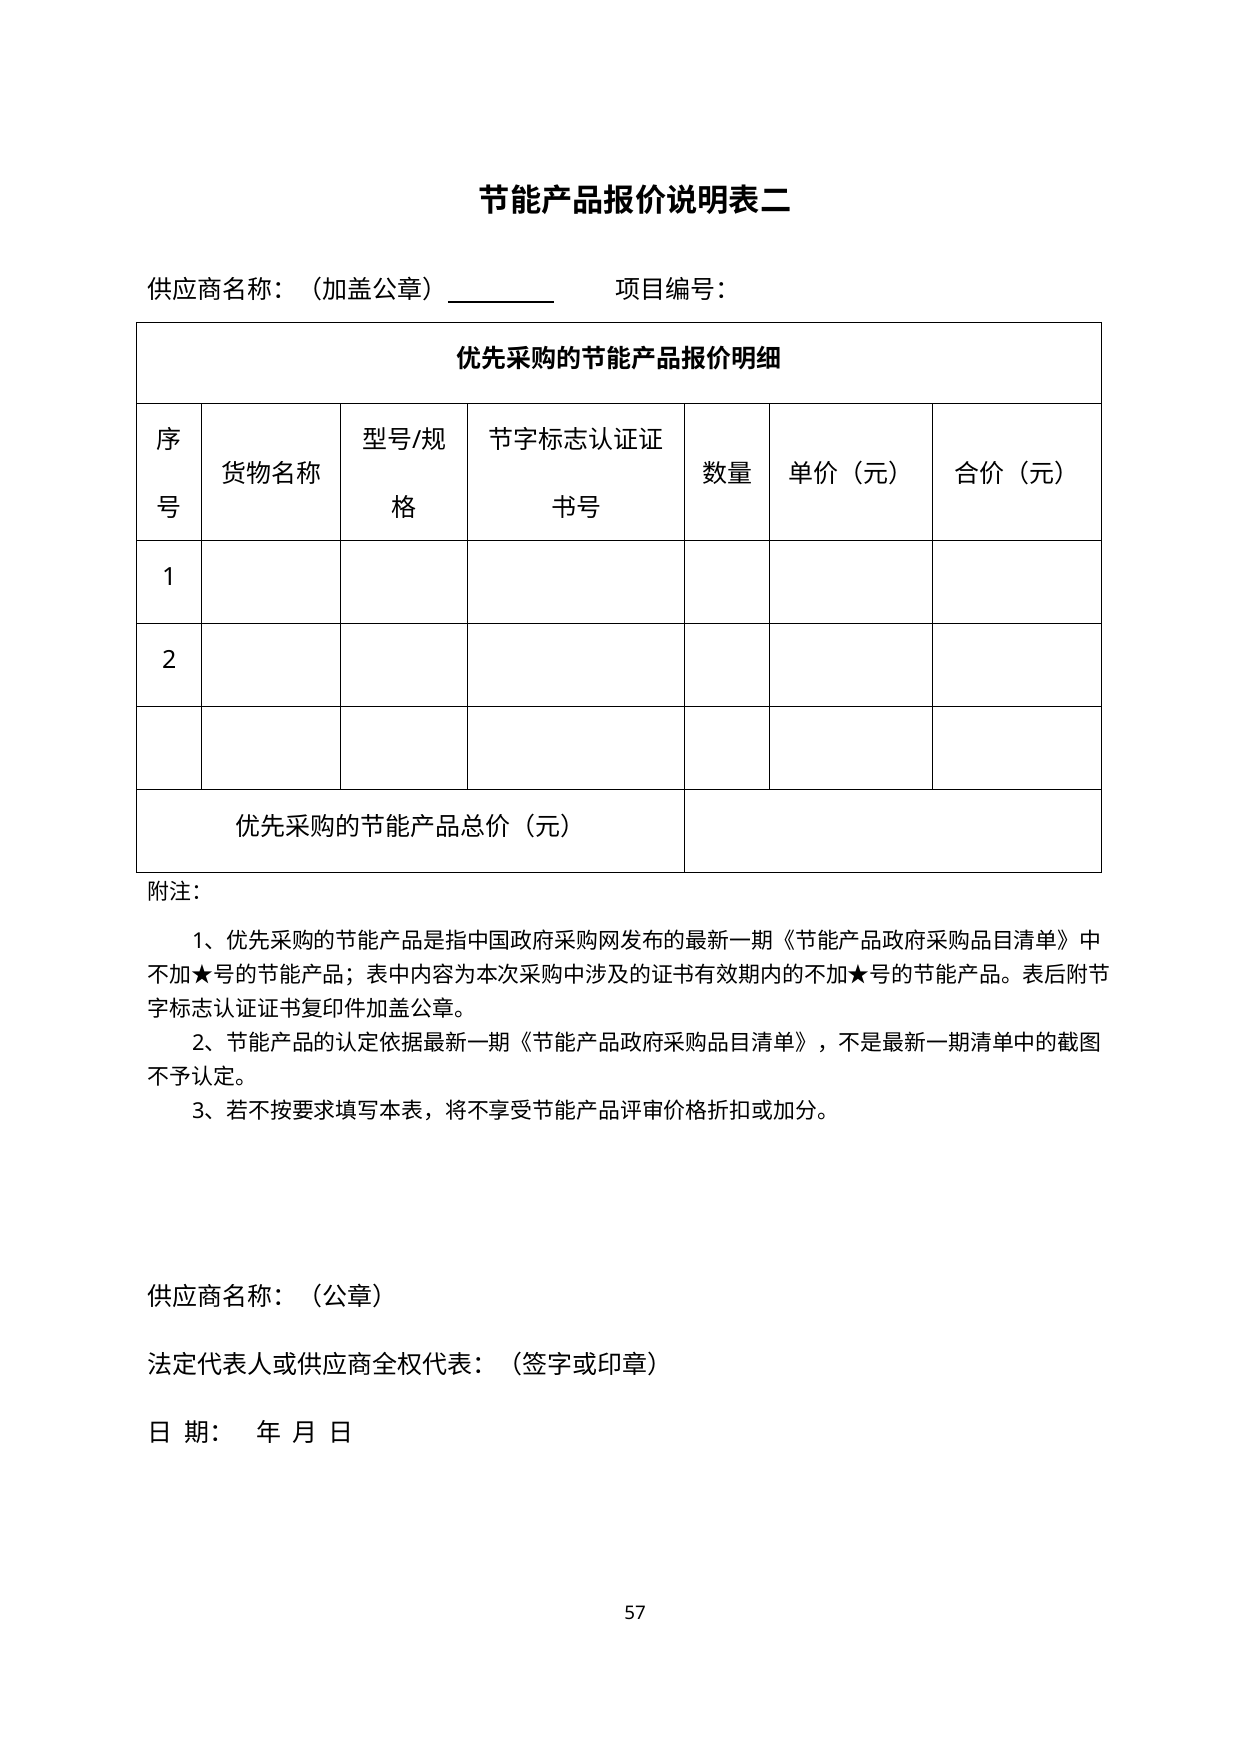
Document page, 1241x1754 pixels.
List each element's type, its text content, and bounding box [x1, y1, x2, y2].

table_cell [468, 707, 684, 789]
table_cell [202, 624, 340, 706]
table_cell [770, 541, 932, 623]
text 节能产品报价说明表二 [148, 164, 1122, 232]
table_cell [685, 624, 769, 706]
text 法定代表人或供应商全权代表：（签字或印章） [148, 1329, 1122, 1396]
table_cell 序号 [137, 404, 201, 539]
table_cell 货物名称 [202, 404, 340, 539]
table_cell 型号/规格 [341, 404, 467, 539]
table_cell [341, 707, 467, 789]
table_cell 1 [137, 541, 201, 623]
text 供应商名称：（公章） [148, 1261, 1122, 1329]
table_cell 节字标志认证证书号 [468, 404, 684, 539]
table_cell [685, 707, 769, 789]
text 1、优先采购的节能产品是指中国政府采购网发布的最新一期《节能产品政府采购品目清单》中不加★号的节能产品；表中内容为本次采购中涉及的证书有效期内的不加★号的节能产品。表后附节字标志认证证书复印件加盖公章。 [148, 922, 1122, 1024]
table_cell 优先采购的节能产品总价（元） [137, 790, 684, 872]
text 附注： [148, 873, 1122, 907]
table_cell [341, 541, 467, 623]
table_cell [770, 707, 932, 789]
table_cell [933, 541, 1101, 623]
text 2、节能产品的认定依据最新一期《节能产品政府采购品目清单》，不是最新一期清单中的截图不予认定。 [148, 1024, 1122, 1092]
text 日 期： 年 月 日 [148, 1396, 1122, 1464]
table_cell 2 [137, 624, 201, 706]
table_cell [468, 624, 684, 706]
table_cell [933, 707, 1101, 789]
table_cell [202, 541, 340, 623]
text 供应商名称：（加盖公章） 项目编号： [148, 254, 1122, 322]
table_cell [137, 707, 201, 789]
table_cell [685, 790, 1101, 872]
table_cell 数量 [685, 404, 769, 539]
table_cell [933, 624, 1101, 706]
table_cell [341, 624, 467, 706]
table_cell [685, 541, 769, 623]
table_cell [770, 624, 932, 706]
table_cell 单价（元） [770, 404, 932, 539]
table_cell [202, 707, 340, 789]
text 3、若不按要求填写本表，将不享受节能产品评审价格折扣或加分。 [148, 1092, 1122, 1126]
table_cell [468, 541, 684, 623]
table_cell 合价（元） [933, 404, 1101, 539]
table_header 优先采购的节能产品报价明细 [137, 323, 1101, 403]
